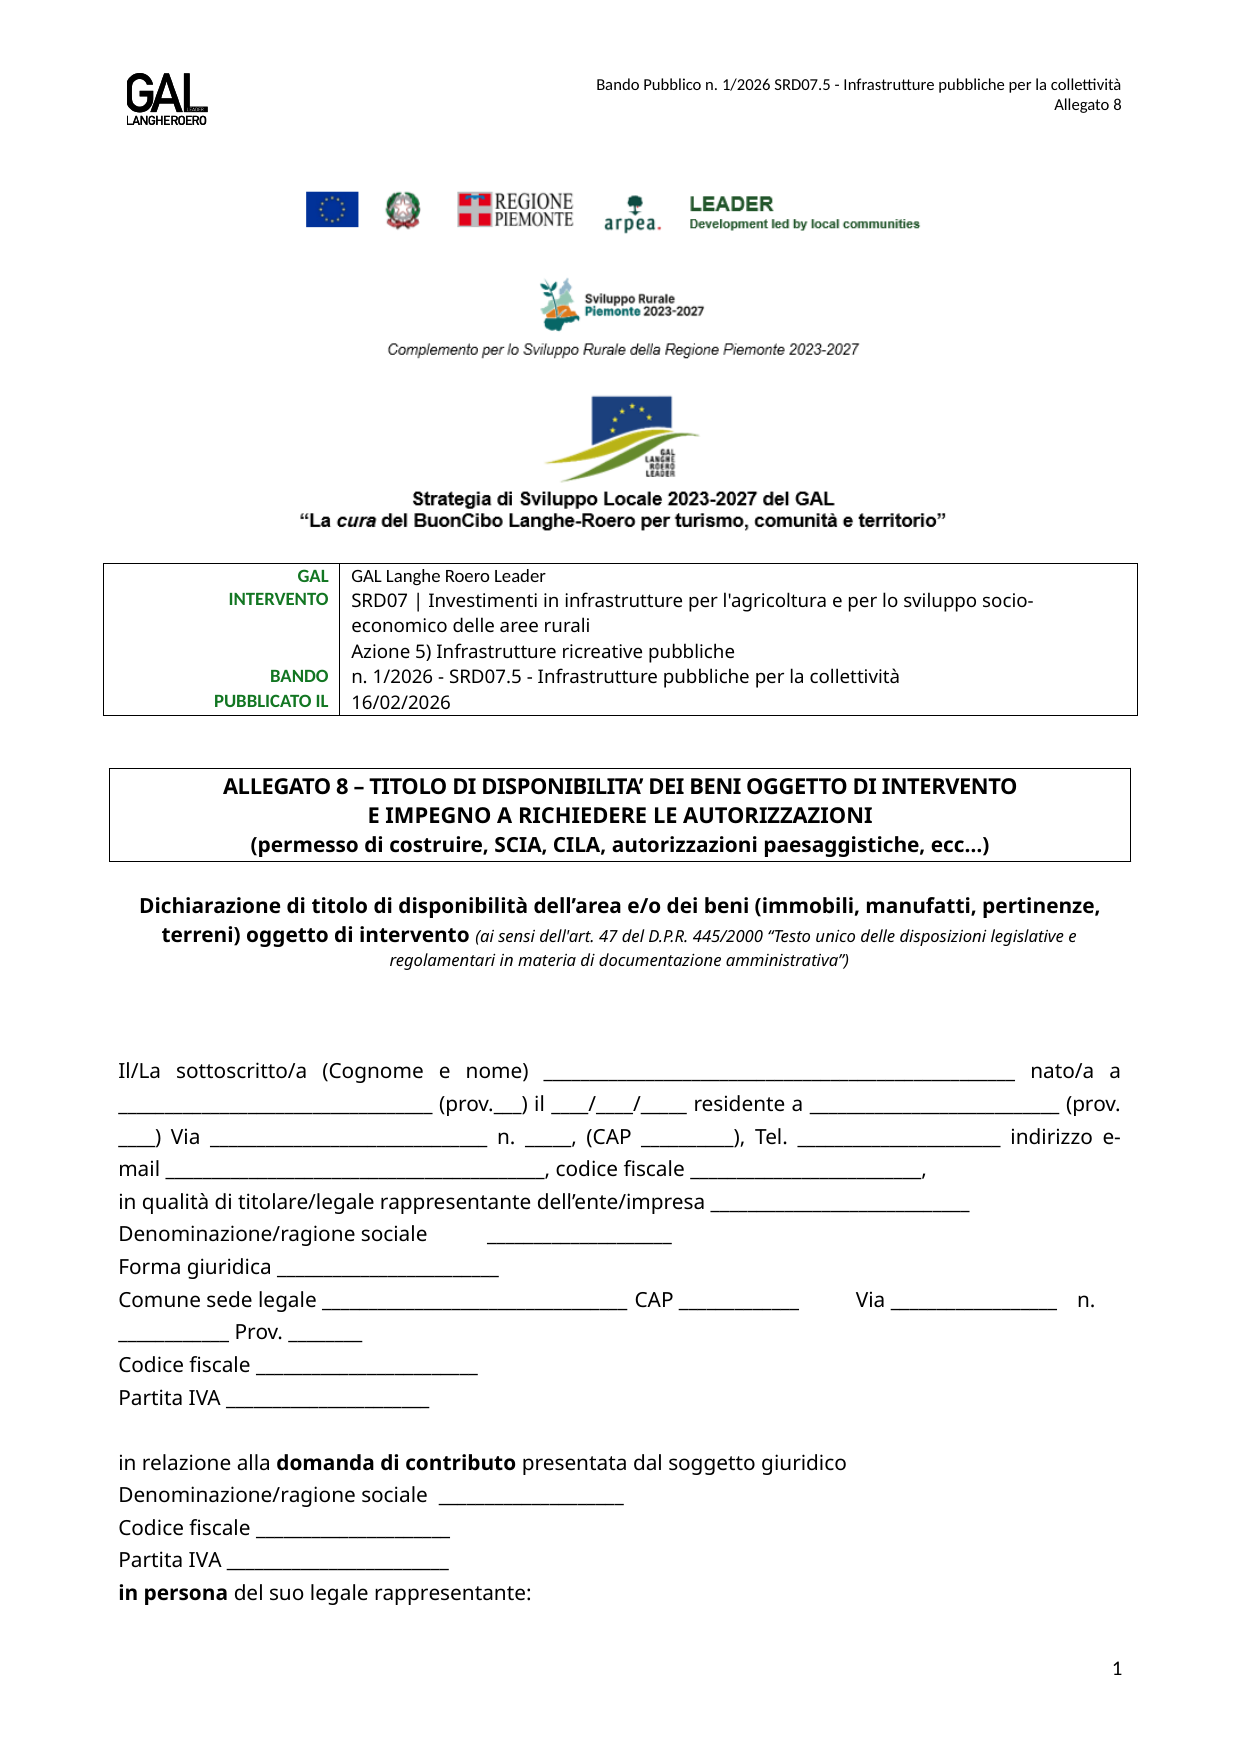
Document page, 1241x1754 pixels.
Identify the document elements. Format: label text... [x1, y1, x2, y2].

text E IMPEGNO A RICHIEDERE LE AUTORIZZAZIONI [118, 801, 1122, 827]
table_cell INTERVENTO [104, 587, 339, 664]
picture [127, 73, 208, 125]
text (permesso di costruire, SCIA, CILA, autorizzazioni paesaggistiche, ecc…) [110, 827, 1130, 861]
table_cell n. 1/2026 - SRD07.5 - Infrastrutture pubbliche per la collettività [340, 664, 1137, 689]
picture [288, 177, 952, 543]
text Codice fiscale _____________________ [118, 1513, 1122, 1541]
table_header GAL [104, 564, 339, 587]
table_cell BANDO [104, 664, 339, 689]
text in qualità di titolare/legale rappresentante dell’ente/impresa ____________________________ [118, 1187, 1122, 1215]
table_header GAL Langhe Roero Leader [340, 564, 1137, 587]
text Denominazione/ragione sociale ____________________ [118, 1480, 1122, 1509]
text Denominazione/ragione sociale ____________________ [118, 1219, 1122, 1248]
text Dichiarazione di titolo di disponibilità dell’area e/o dei beni (immobili, manufatti, pertinenze, terreni) oggetto di intervento (ai sensi dell'art. 47 del D.P.R. 445/2000 “Testo unico delle disposizioni legislative e regolamentari in materia di documentazione amministrativa”) [118, 892, 1122, 971]
text Forma giuridica ________________________ [118, 1252, 1122, 1281]
text Comune sede legale _________________________________ CAP _____________ Via __________________ n. ____________ Prov. ________ [118, 1285, 1122, 1346]
text Partita IVA ______________________ [118, 1383, 1122, 1411]
table_cell 16/02/2026 [340, 689, 1137, 715]
text Il/La sottoscritto/a (Cognome e nome) ___________________________________________________ nato/a a __________________________________ (prov.___) il ____/____/_____ residente a ___________________________ (prov. ____) Via ______________________________ n. _____, (CAP __________), Tel. ______________________ indirizzo e-mail _________________________________________, codice fiscale _________________________, [118, 1057, 1122, 1183]
table_cell PUBBLICATO IL [104, 689, 339, 715]
text Partita IVA ________________________ [118, 1546, 1122, 1574]
text ALLEGATO 8 – TITOLO DI DISPONIBILITA’ DEI BENI OGGETTO DI INTERVENTO [110, 769, 1130, 801]
text in persona del suo legale rappresentante: [118, 1578, 1122, 1607]
table_cell SRD07 | Investimenti in infrastrutture per l'agricoltura e per lo sviluppo socio-economico delle aree rurali Azione 5) Infrastrutture ricreative pubbliche [340, 587, 1137, 664]
text Codice fiscale ________________________ [118, 1350, 1122, 1378]
text in relazione alla domanda di contributo presentata dal soggetto giuridico [118, 1448, 1122, 1476]
